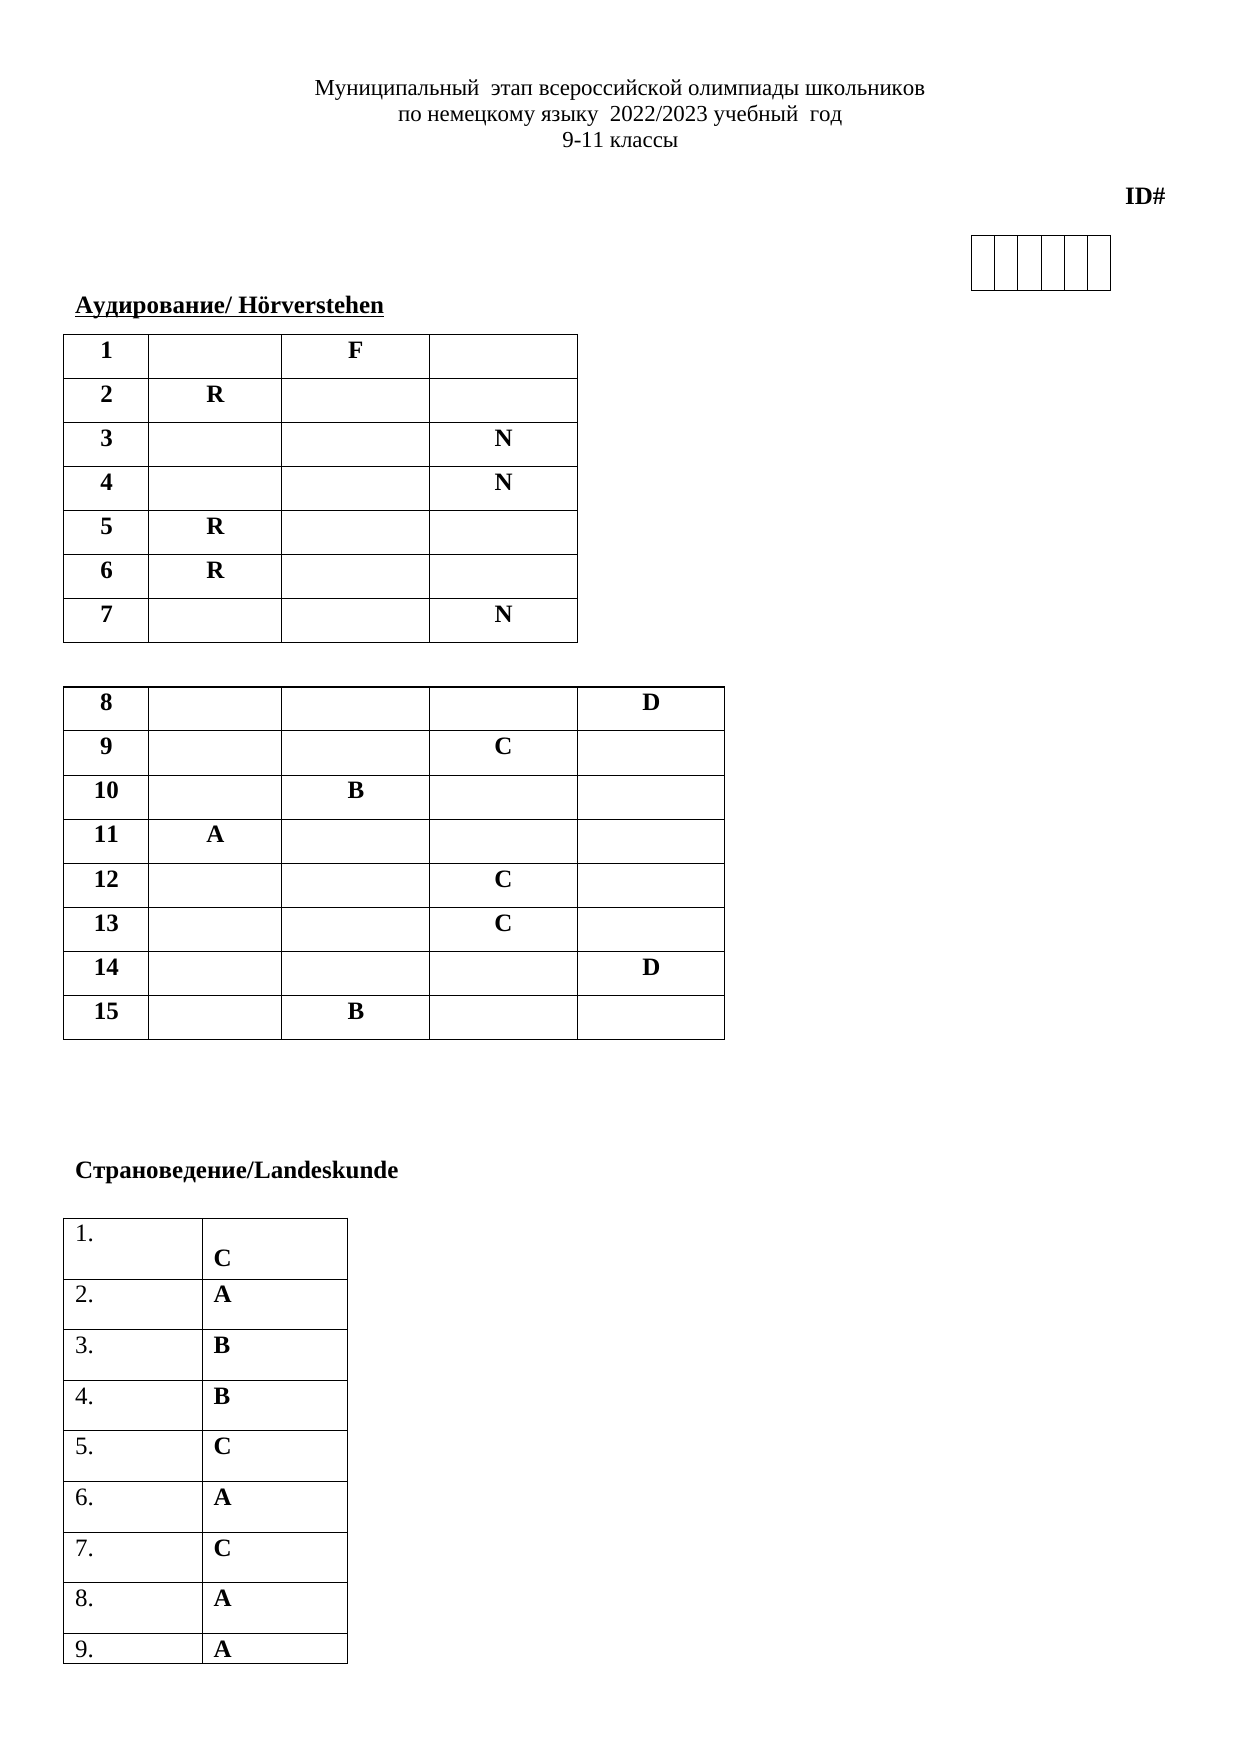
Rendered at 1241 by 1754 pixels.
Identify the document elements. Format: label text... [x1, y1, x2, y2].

table_cell 11 [64, 820, 148, 863]
table_header 1 [64, 335, 148, 378]
table_cell [578, 820, 724, 863]
table_cell [578, 908, 724, 951]
table_cell [578, 776, 724, 818]
table_cell [430, 952, 577, 995]
table_cell B [282, 776, 429, 818]
table_cell N [430, 423, 577, 466]
table_cell [430, 996, 577, 1039]
table_cell 2 [64, 379, 148, 422]
table_header D [578, 688, 724, 730]
table_cell [282, 820, 429, 863]
table_cell [282, 864, 429, 907]
table_cell [282, 467, 429, 510]
table_cell [149, 599, 281, 642]
table_header [1042, 236, 1064, 289]
table_cell [282, 511, 429, 554]
table_cell [149, 864, 281, 907]
table_cell [149, 731, 281, 774]
table_cell [430, 776, 577, 818]
table_cell [282, 423, 429, 466]
table_header [1065, 236, 1087, 289]
table_cell C [430, 731, 577, 774]
table_cell [430, 379, 577, 422]
table_cell 7 [64, 599, 148, 642]
table_cell A [149, 820, 281, 863]
table_cell 12 [64, 864, 148, 907]
table_cell [430, 511, 577, 554]
table_cell 13 [64, 908, 148, 951]
table_cell [64, 1330, 202, 1380]
table_cell [64, 1583, 202, 1633]
table_cell [282, 599, 429, 642]
table_cell [64, 1280, 202, 1329]
table_header [972, 236, 994, 289]
table_cell N [430, 599, 577, 642]
table_cell [149, 423, 281, 466]
table_cell 10 [64, 776, 148, 818]
table_header C [203, 1219, 347, 1278]
table_cell C [203, 1431, 347, 1481]
table_header [149, 688, 281, 730]
table_cell [282, 908, 429, 951]
table_cell [430, 820, 577, 863]
table_cell A [203, 1482, 347, 1532]
text ID# [75, 181, 1165, 209]
table_cell [64, 1431, 202, 1481]
table_header [149, 335, 281, 378]
table_cell D [578, 952, 724, 995]
table_header [430, 335, 577, 378]
table_cell [282, 952, 429, 995]
text Страноведение/Landeskunde [75, 1155, 1165, 1184]
table_cell [149, 952, 281, 995]
table_cell A [203, 1280, 347, 1329]
table_cell N [430, 467, 577, 510]
table_cell R [149, 511, 281, 554]
table_header [1018, 236, 1041, 289]
table_cell [149, 467, 281, 510]
table_cell [578, 731, 724, 774]
table_header [1088, 236, 1110, 289]
table_cell [149, 908, 281, 951]
table_cell B [282, 996, 429, 1039]
table_header [64, 1219, 202, 1278]
table_cell B [203, 1381, 347, 1430]
table_cell 5 [64, 511, 148, 554]
table_cell [430, 555, 577, 598]
table_cell A [203, 1634, 347, 1663]
table_cell C [430, 908, 577, 951]
table_header F [282, 335, 429, 378]
table_cell [282, 555, 429, 598]
table_cell [282, 379, 429, 422]
table_cell C [430, 864, 577, 907]
table_cell R [149, 555, 281, 598]
table_cell [578, 864, 724, 907]
table_cell 4 [64, 467, 148, 510]
table_cell R [149, 379, 281, 422]
text Аудирование/ Hörverstehen [75, 291, 1165, 319]
table_cell A [203, 1583, 347, 1633]
table_cell [149, 996, 281, 1039]
table_cell [282, 731, 429, 774]
table_cell 6 [64, 555, 148, 598]
table_cell 3 [64, 423, 148, 466]
table_cell 9 [64, 731, 148, 774]
table_cell [578, 996, 724, 1039]
table_cell [149, 776, 281, 818]
table_cell 14 [64, 952, 148, 995]
table_header 8 [64, 688, 148, 730]
table_cell [64, 1482, 202, 1532]
table_cell [64, 1381, 202, 1430]
table_cell 15 [64, 996, 148, 1039]
table_header [430, 688, 577, 730]
table_header [995, 236, 1017, 289]
table_cell [64, 1533, 202, 1582]
table_cell [64, 1634, 202, 1663]
table_cell C [203, 1533, 347, 1582]
table_header [282, 688, 429, 730]
table_cell B [203, 1330, 347, 1380]
